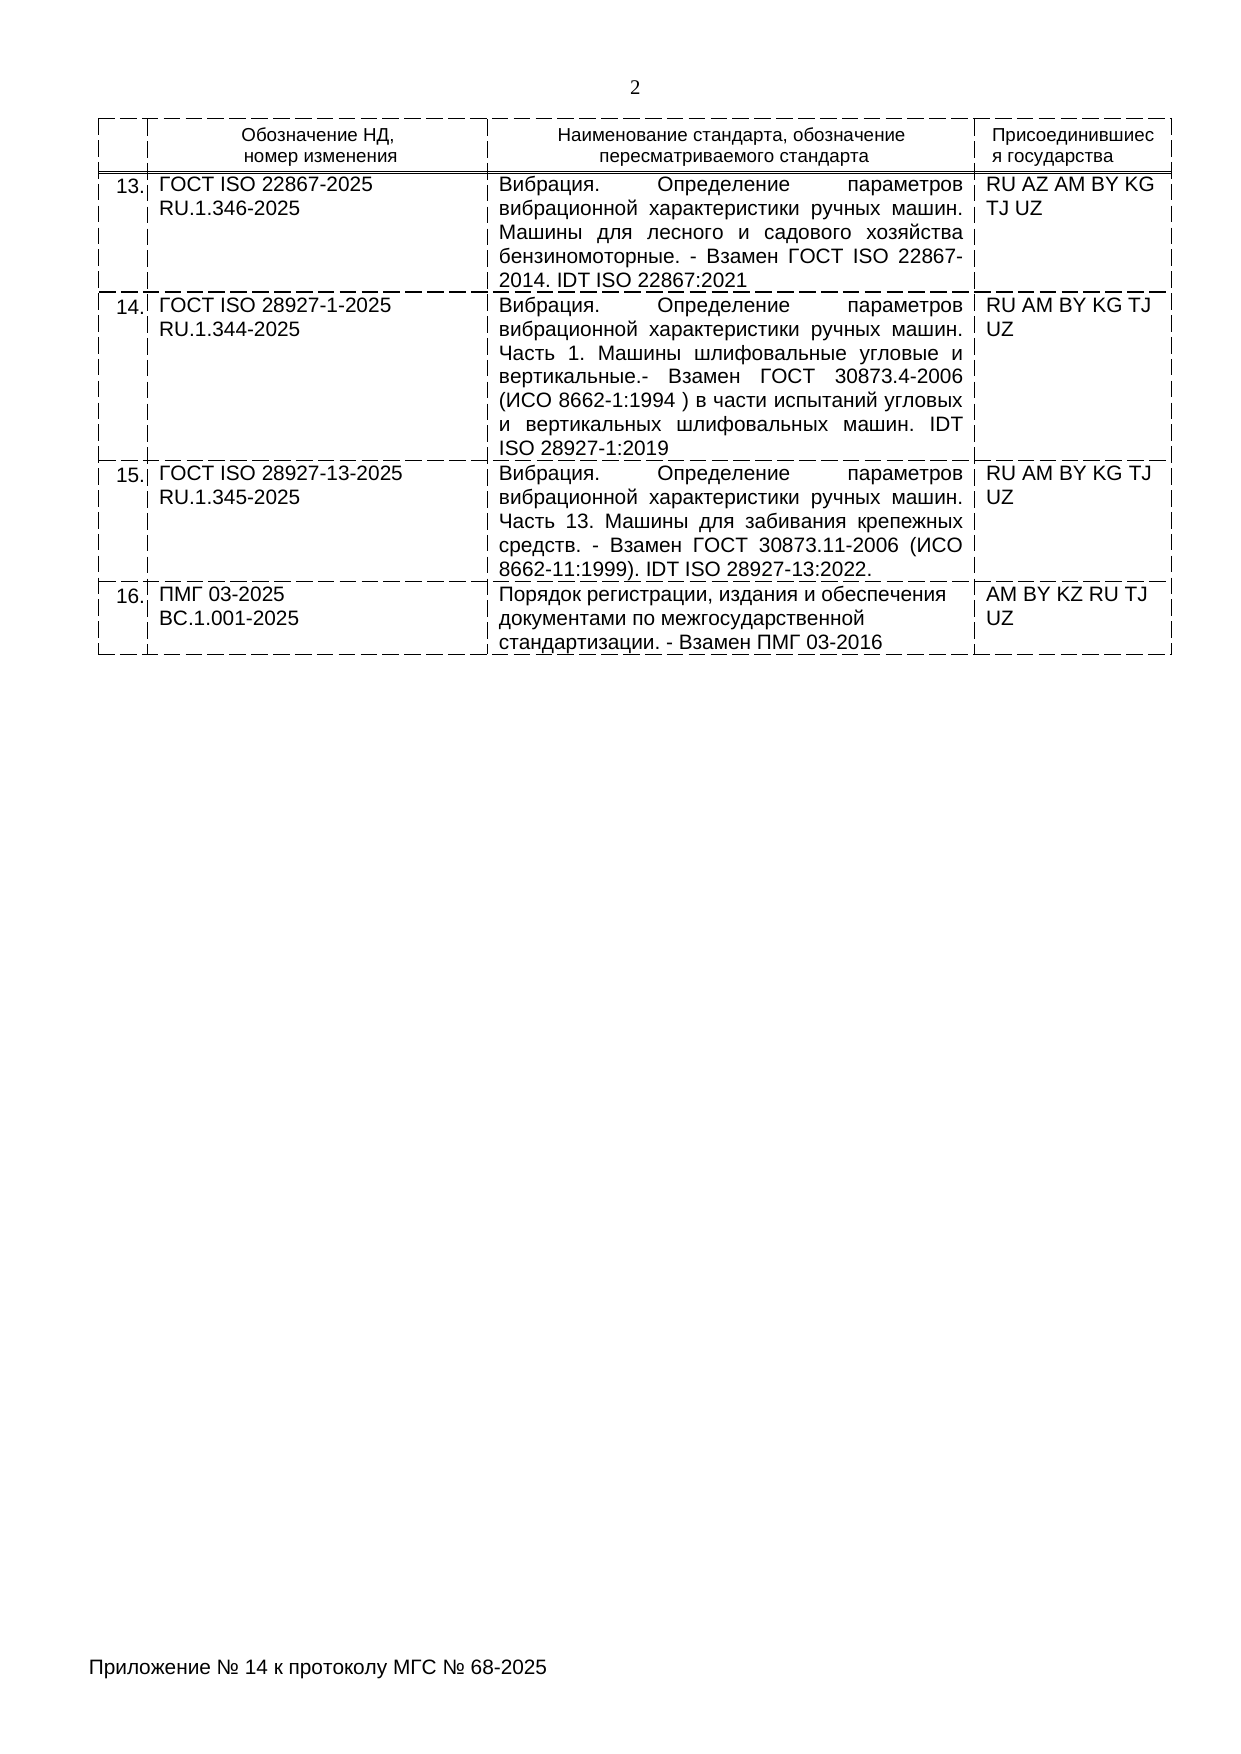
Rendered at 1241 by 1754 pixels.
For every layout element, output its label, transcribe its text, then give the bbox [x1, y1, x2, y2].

table_cell Вибрация. Определение параметров вибрационной характеристики ручных машин. Машины для лесного и садового хозяйства бензиномоторные. - Взамен ГОСТ ISO 22867-2014. IDT ISO 22867:2021 [488, 174, 974, 291]
table_cell [99, 291, 148, 460]
table_header [99, 118, 148, 171]
table_cell Порядок регистрации, издания и обеспечения документами по межгосударственной стандартизации. - Взамен ПМГ 03-2016 [488, 581, 974, 654]
table_cell ГОСТ ISO 28927-13-2025 RU.1.345-2025 [148, 460, 487, 581]
table_header Наименование стандарта, обозначение пересматриваемого стандарта [488, 118, 974, 171]
table_cell ПМГ 03-2025 BC.1.001-2025 [148, 581, 487, 654]
table_cell RU AZ AM BY KG TJ UZ [975, 174, 1171, 291]
table_cell Вибрация. Определение параметров вибрационной характеристики ручных машин. Часть 13. Машины для забивания крепежных средств. - Взамен ГОСТ 30873.11-2006 (ИСО 8662-11:1999). IDT ISO 28927-13:2022. [488, 460, 974, 581]
table_cell AM BY KZ RU TJ UZ [975, 581, 1171, 654]
table_cell [99, 460, 148, 581]
table_cell [99, 174, 148, 291]
table_header Обозначение НД, номер изменения [148, 118, 487, 171]
table_cell Вибрация. Определение параметров вибрационной характеристики ручных машин. Часть 1. Машины шлифовальные угловые и вертикальные.- Взамен ГОСТ 30873.4-2006 (ИСО 8662-1:1994 ) в части испытаний угловых и вертикальных шлифовальных машин. IDT ISO 28927-1:2019 [488, 291, 974, 460]
table_cell RU AM BY KG TJ UZ [975, 460, 1171, 581]
table_header Присоединившиеся государства [975, 118, 1171, 171]
table_cell RU AM BY KG TJ UZ [975, 291, 1171, 460]
table_cell ГОСТ ISO 28927-1-2025 RU.1.344-2025 [148, 291, 487, 460]
table_cell ГОСТ ISO 22867-2025 RU.1.346-2025 [148, 174, 487, 291]
table_cell [99, 581, 148, 654]
